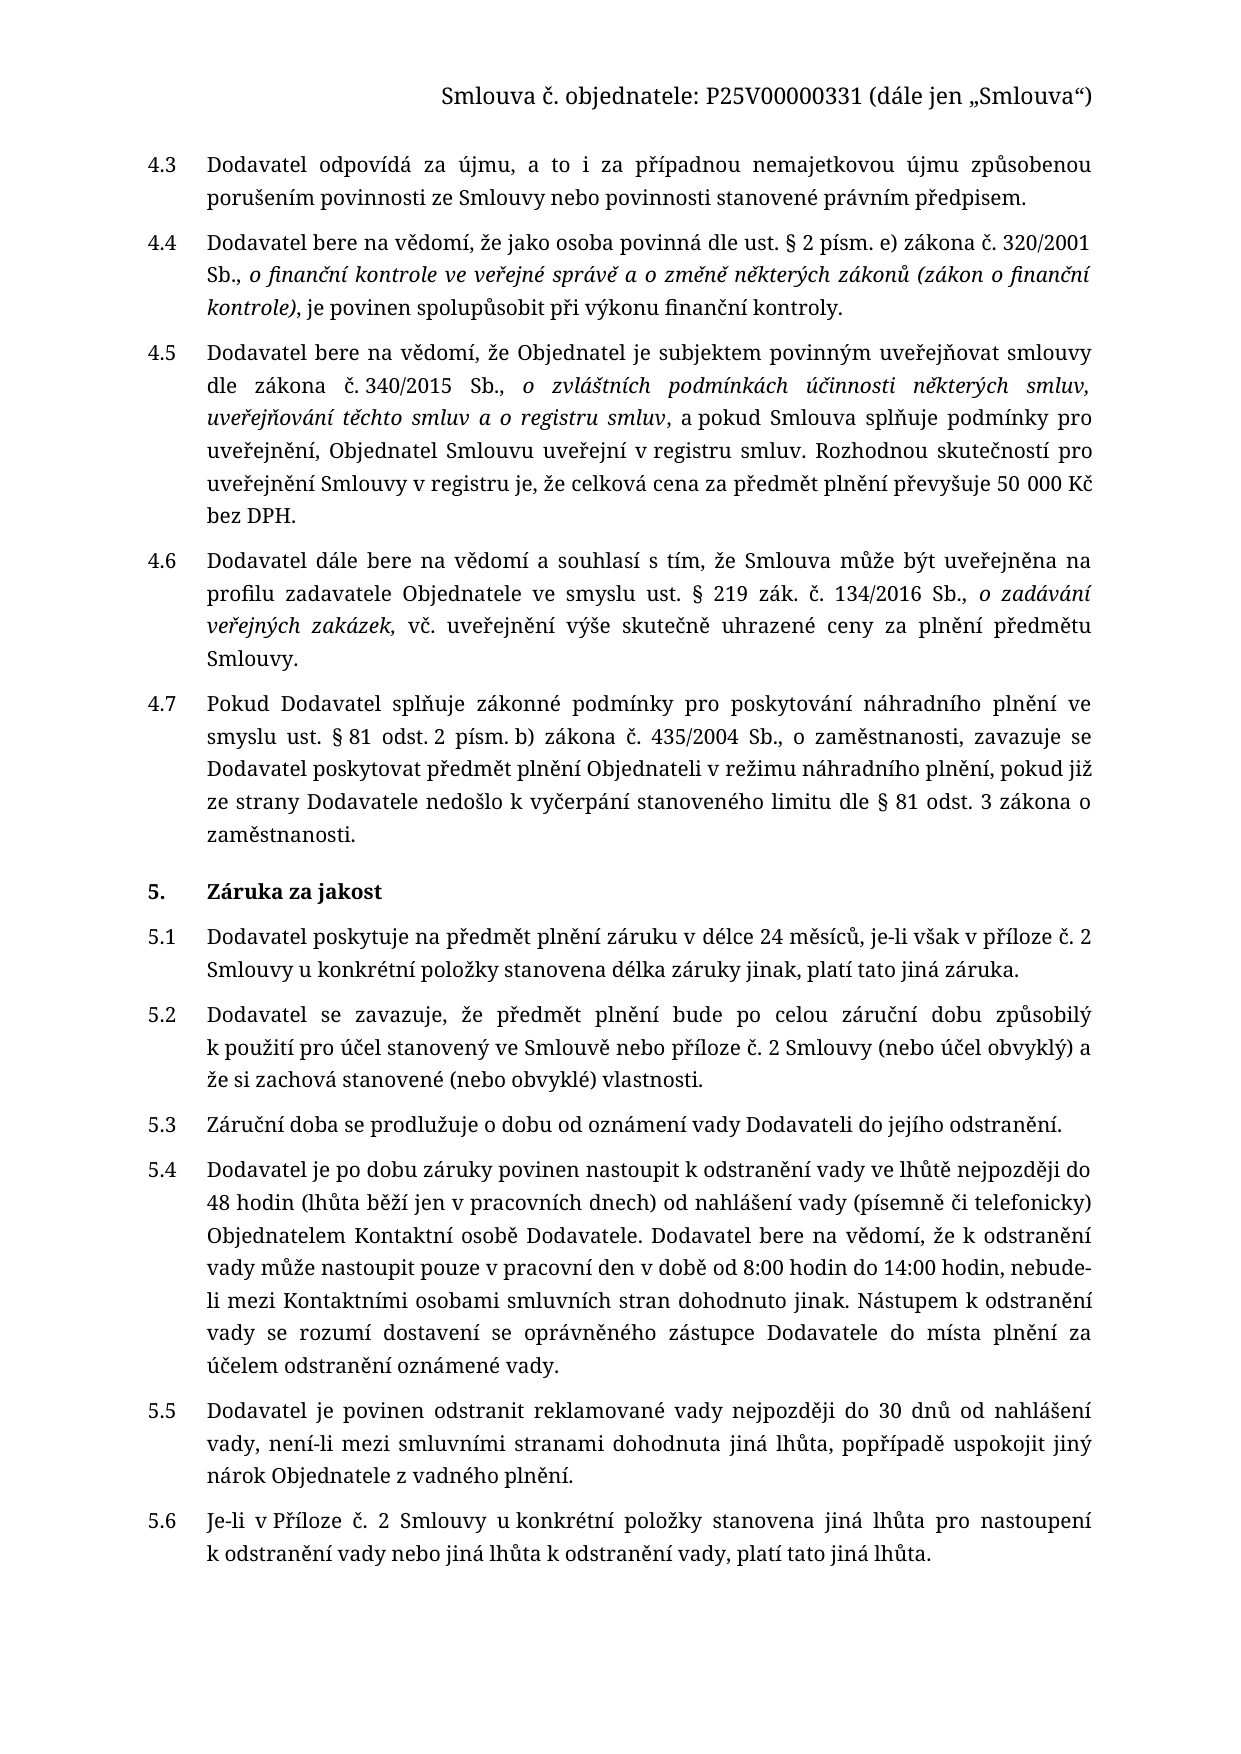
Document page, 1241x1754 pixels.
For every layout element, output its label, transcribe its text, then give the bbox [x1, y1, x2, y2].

list Záruka za jakost [148, 877, 1093, 906]
list Je-li v Příloze č. 2 Smlouvy u konkrétní položky stanovena jiná lhůta pro nastoupení k odstranění vady nebo jiná lhůta k odstranění vady, platí tato jiná lhůta. [148, 1507, 1093, 1568]
list Dodavatel bere na vědomí, že Objednatel je subjektem povinným uveřejňovat smlouvy dle zákona č. 340/2015 Sb., o zvláštních podmínkách účinnosti některých smluv, uveřejňování těchto smluv a o registru smluv, a pokud Smlouva splňuje podmínky pro uveřejnění, Objednatel Smlouvu uveřejní v registru smluv. Rozhodnou skutečností pro uveřejnění Smlouvy v registru je, že celková cena za předmět plnění převyšuje 50 000 Kč bez DPH. [148, 338, 1093, 530]
list Dodavatel odpovídá za újmu, a to i za případnou nemajetkovou újmu způsobenou porušením povinnosti ze Smlouvy nebo povinnosti stanovené právním předpisem. [148, 150, 1093, 211]
list Dodavatel bere na vědomí, že jako osoba povinná dle ust. § 2 písm. e) zákona č. 320/2001 Sb., o finanční kontrole ve veřejné správě a o změně některých zákonů (zákon o finanční kontrole), je povinen spolupůsobit při výkonu finanční kontroly. [148, 228, 1093, 322]
list Dodavatel je povinen odstranit reklamované vady nejpozději do 30 dnů od nahlášení vady, není-li mezi smluvními stranami dohodnuta jiná lhůta, popřípadě uspokojit jiný nárok Objednatele z vadného plnění. [148, 1396, 1093, 1490]
list Pokud Dodavatel splňuje zákonné podmínky pro poskytování náhradního plnění ve smyslu ust. § 81 odst. 2 písm. b) zákona č. 435/2004 Sb., o zaměstnanosti, zavazuje se Dodavatel poskytovat předmět plnění Objednateli v režimu náhradního plnění, pokud již ze strany Dodavatele nedošlo k vyčerpání stanoveného limitu dle § 81 odst. 3 zákona o zaměstnanosti. [148, 689, 1093, 848]
list Záruční doba se prodlužuje o dobu od oznámení vady Dodavateli do jejího odstranění. [148, 1110, 1093, 1139]
list Dodavatel je po dobu záruky povinen nastoupit k odstranění vady ve lhůtě nejpozději do 48 hodin (lhůta běží jen v pracovních dnech) od nahlášení vady (písemně či telefonicky) Objednatelem Kontaktní osobě Dodavatele. Dodavatel bere na vědomí, že k odstranění vady může nastoupit pouze v pracovní den v době od 8:00 hodin do 14:00 hodin, nebude-li mezi Kontaktními osobami smluvních stran dohodnuto jinak. Nástupem k odstranění vady se rozumí dostavení se oprávněného zástupce Dodavatele do místa plnění za účelem odstranění oznámené vady. [148, 1156, 1093, 1379]
list Dodavatel poskytuje na předmět plnění záruku v délce 24 měsíců, je-li však v příloze č. 2 Smlouvy u konkrétní položky stanovena délka záruky jinak, platí tato jiná záruka. [148, 922, 1093, 983]
list Dodavatel dále bere na vědomí a souhlasí s tím, že Smlouva může být uveřejněna na profilu zadavatele Objednatele ve smyslu ust. § 219 zák. č. 134/2016 Sb., o zadávání veřejných zakázek, vč. uveřejnění výše skutečně uhrazené ceny za plnění předmětu Smlouvy. [148, 546, 1093, 673]
list Dodavatel se zavazuje, že předmět plnění bude po celou záruční dobu způsobilý k použití pro účel stanovený ve Smlouvě nebo příloze č. 2 Smlouvy (nebo účel obvyklý) a že si zachová stanovené (nebo obvyklé) vlastnosti. [148, 1000, 1093, 1094]
